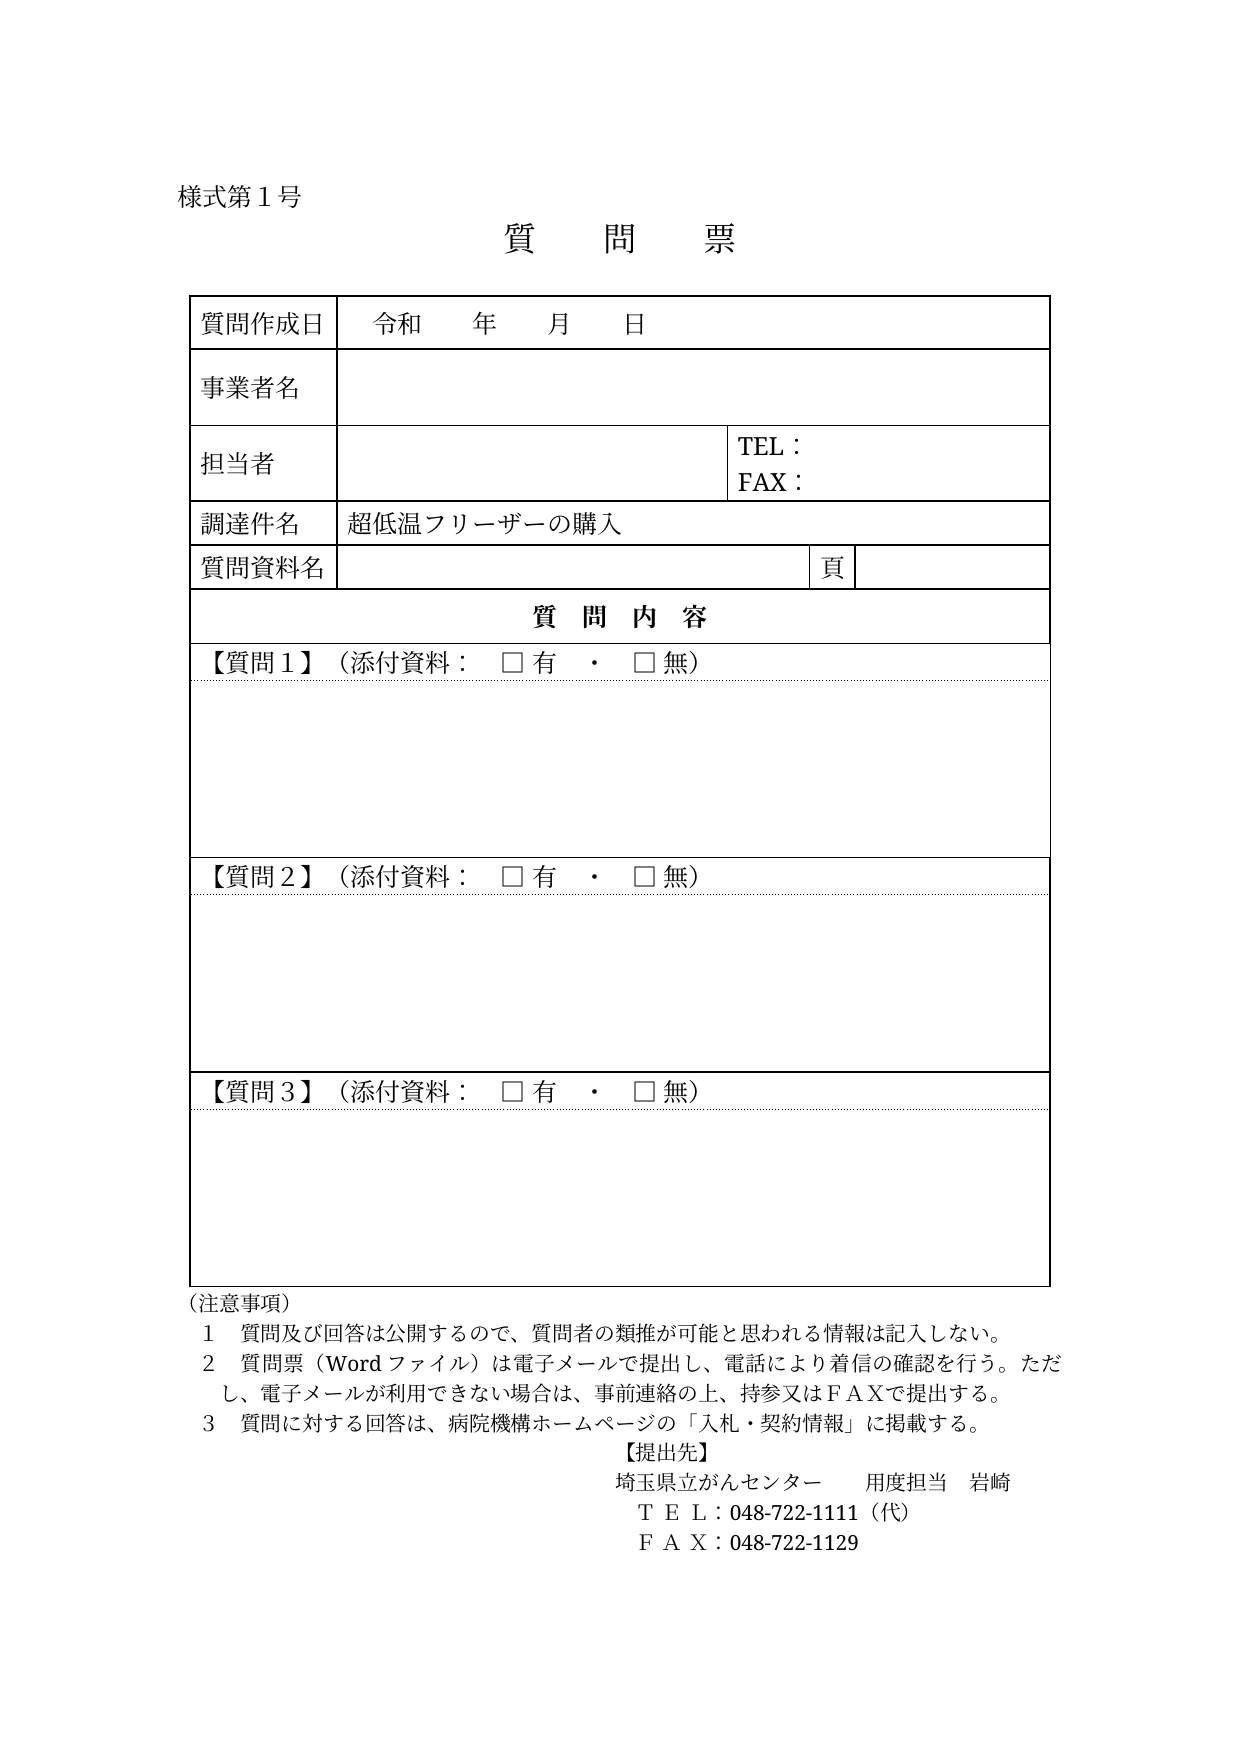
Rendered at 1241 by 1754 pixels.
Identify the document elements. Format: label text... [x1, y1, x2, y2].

text ２ 質問票（Wordファイル）は電子メールで提出し、電話により着信の確認を行う。ただし、電子メールが利用できない場合は、事前連絡の上、持参又はＦＡＸで提出する。 [177, 1347, 1063, 1407]
text Ｆ Ａ Ｘ：048-722-1129 [177, 1527, 1063, 1557]
text 様式第１号 [177, 177, 1063, 213]
table_cell 頁 [810, 546, 854, 588]
table_cell [856, 546, 1049, 588]
table_cell 【質問２】（添付資料： □ 有 ・ □ 無） [191, 858, 1049, 894]
table_cell 超低温フリーザーの購入 [338, 502, 1049, 544]
table_cell [191, 680, 1050, 857]
table_cell TEL： FAX： [728, 426, 1049, 500]
table_cell 担当者 [191, 426, 336, 500]
table_header 質問作成日 [191, 297, 336, 348]
text 【提出先】 [177, 1437, 1063, 1467]
text 質 問 票 [177, 213, 1063, 261]
table_cell 【質問３】（添付資料： □ 有 ・ □ 無） [191, 1073, 1049, 1108]
text ３ 質問に対する回答は、病院機構ホームページの「入札・契約情報」に掲載する。 [177, 1407, 1063, 1437]
table_header 令和 年 月 日 [338, 297, 1049, 348]
table_cell [191, 894, 1049, 1071]
table_cell [191, 1109, 1049, 1286]
table_cell 質問資料名 [191, 546, 336, 588]
table_cell 質 問 内 容 [191, 590, 1049, 643]
table_cell 調達件名 [191, 502, 336, 544]
table_cell [338, 546, 809, 588]
text 埼玉県立がんセンター 用度担当 岩崎 [177, 1467, 1063, 1497]
table_cell 【質問１】（添付資料： □ 有 ・ □ 無） [191, 644, 1050, 679]
text Ｔ Ｅ Ｌ：048-722-1111（代） [177, 1497, 1063, 1527]
text １ 質問及び回答は公開するので、質問者の類推が可能と思われる情報は記入しない。 [177, 1317, 1063, 1347]
table_cell [338, 350, 1049, 424]
table_cell [338, 426, 727, 500]
text （注意事項） [177, 1287, 1063, 1317]
table_cell 事業者名 [191, 350, 336, 424]
